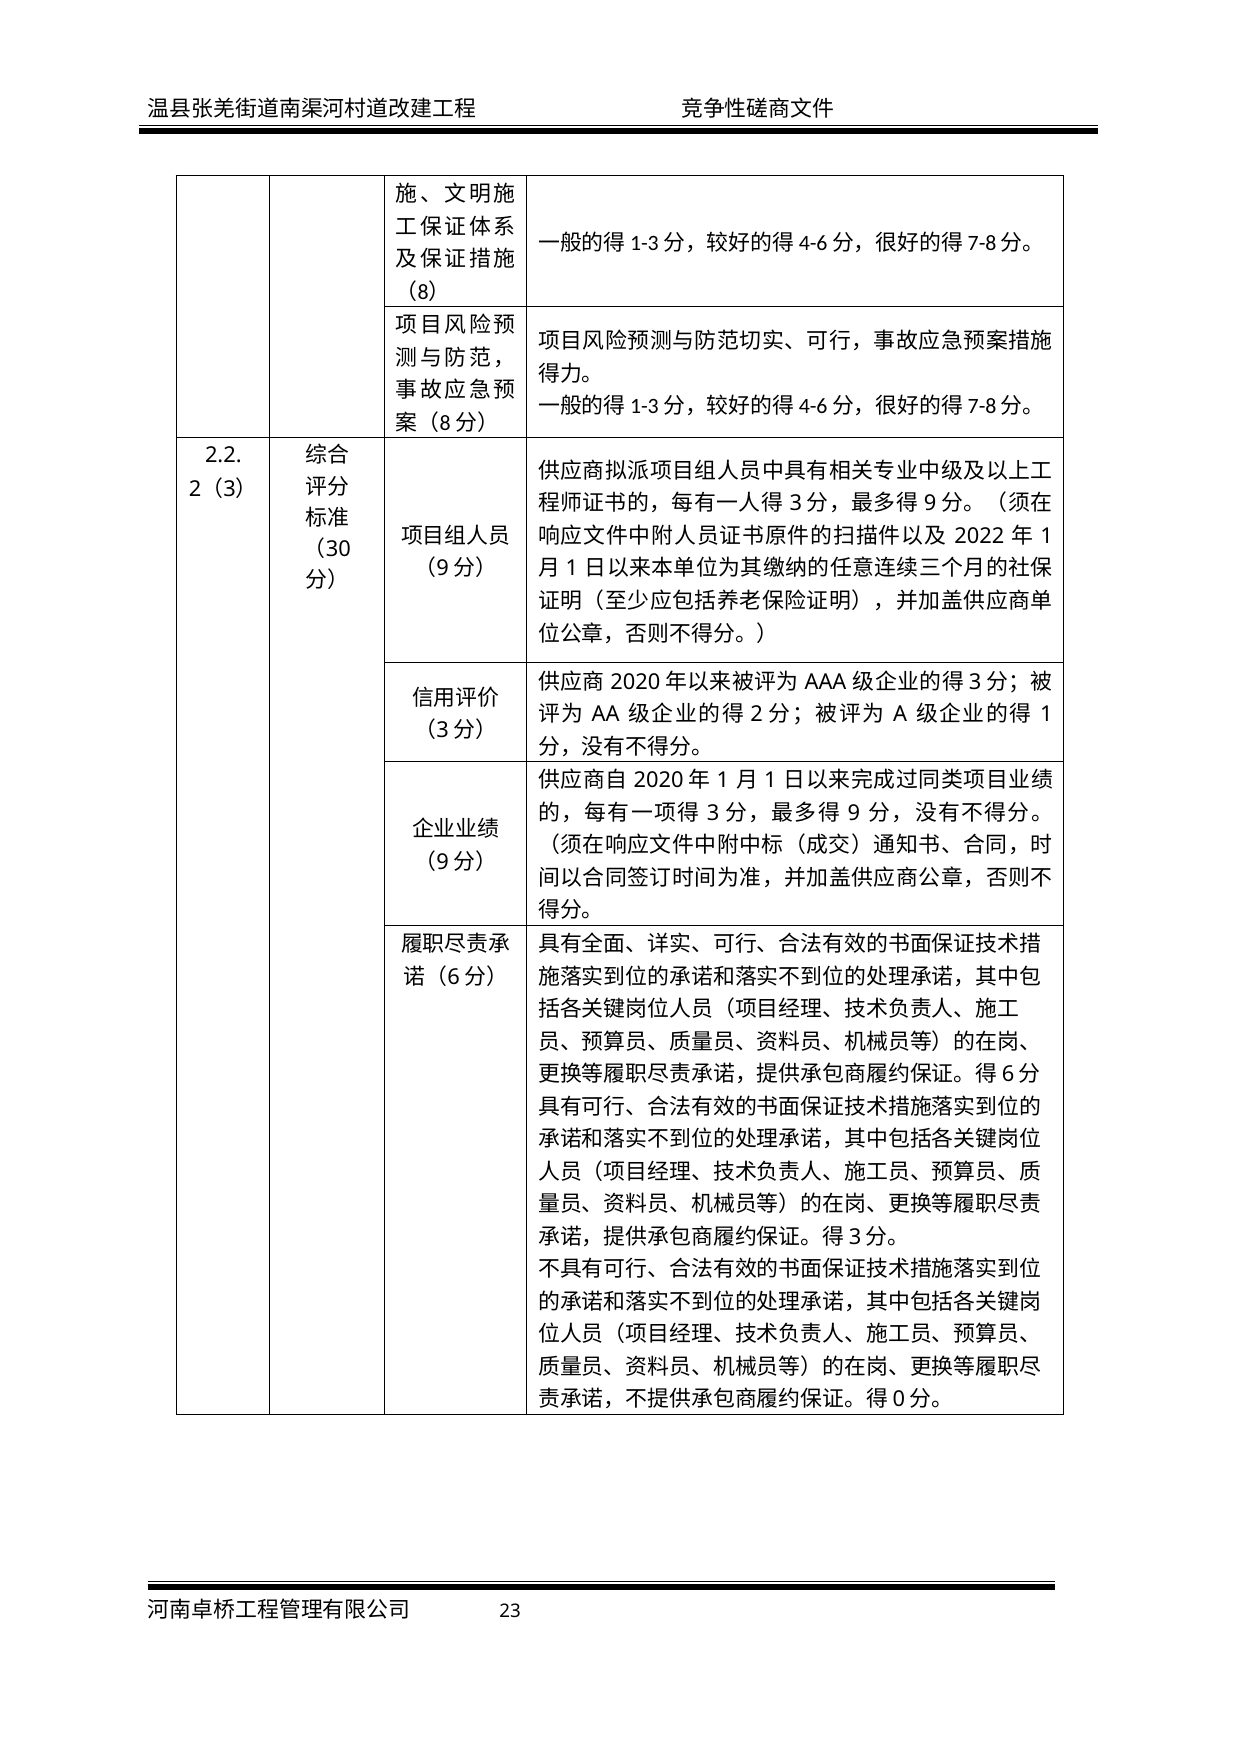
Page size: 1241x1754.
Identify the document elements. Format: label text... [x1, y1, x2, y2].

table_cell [527, 176, 1063, 306]
table_cell 供应商自 2020年 1 月 1 日以来完成过同类项目业绩的，每有一项得 3分，最多得 9 分，没有不得分。（须在响应文件中附中标（成交）通知书、合同，时间以合同签订时间为准，并加盖供应商公章，否则不得分。 [527, 762, 1063, 925]
table_cell 信用评价 （3分） [385, 663, 526, 761]
table_cell 综合 评分 标准 （30分） [270, 438, 384, 1413]
table_cell 供应商 2020年以来被评为 AAA 级企业的得3分；被评为 AA 级企业的得2分；被评为 A 级企业的得 1 分，没有不得分。 [527, 663, 1063, 761]
table_cell 企业业绩 （9分） [385, 762, 526, 925]
table_cell 2.2.2（3） [177, 438, 269, 1413]
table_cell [385, 176, 526, 306]
table_cell 项目风险预测与防范切实、可行，事故应急预案措施得力。 一般的得1-3分，较好的得4-6分，很好的得7-8分。 [527, 307, 1063, 437]
table_cell 项目组人员（9分） [385, 438, 526, 662]
table_cell 项目风险预测与防范，事故应急预案（8分） [385, 307, 526, 437]
table_cell 供应商拟派项目组人员中具有相关专业中级及以上工程师证书的，每有一人得 3分，最多得 9分。（须在响应文件中附人员证书原件的扫描件以及 2022 年 1 月 1 日以来本单位为其缴纳的任意连续三个月的社保证明（至少应包括养老保险证明），并加盖供应商单位公章，否则不得分。） [527, 438, 1063, 662]
table_cell 履职尽责承诺（6分） [385, 926, 526, 1413]
table_cell 具有全面、详实、可行、合法有效的书面保证技术措施落实到位的承诺和落实不到位的处理承诺，其中包括各关键岗位人员（项目经理、技术负责人、施工员、预算员、质量员、资料员、机械员等）的在岗、更换等履职尽责承诺，提供承包商履约保证。得6分 具有可行、合法有效的书面保证技术措施落实到位的承诺和落实不到位的处理承诺，其中包括各关键岗位人员（项目经理、技术负责人、施工员、预算员、质量员、资料员、机械员等）的在岗、更换等履职尽责承诺，提供承包商履约保证。得3分。 不具有可行、合法有效的书面保证技术措施落实到位的承诺和落实不到位的处理承诺，其中包括各关键岗位人员（项目经理、技术负责人、施工员、预算员、质量员、资料员、机械员等）的在岗、更换等履职尽责承诺，不提供承包商履约保证。得0分。 [527, 926, 1063, 1413]
